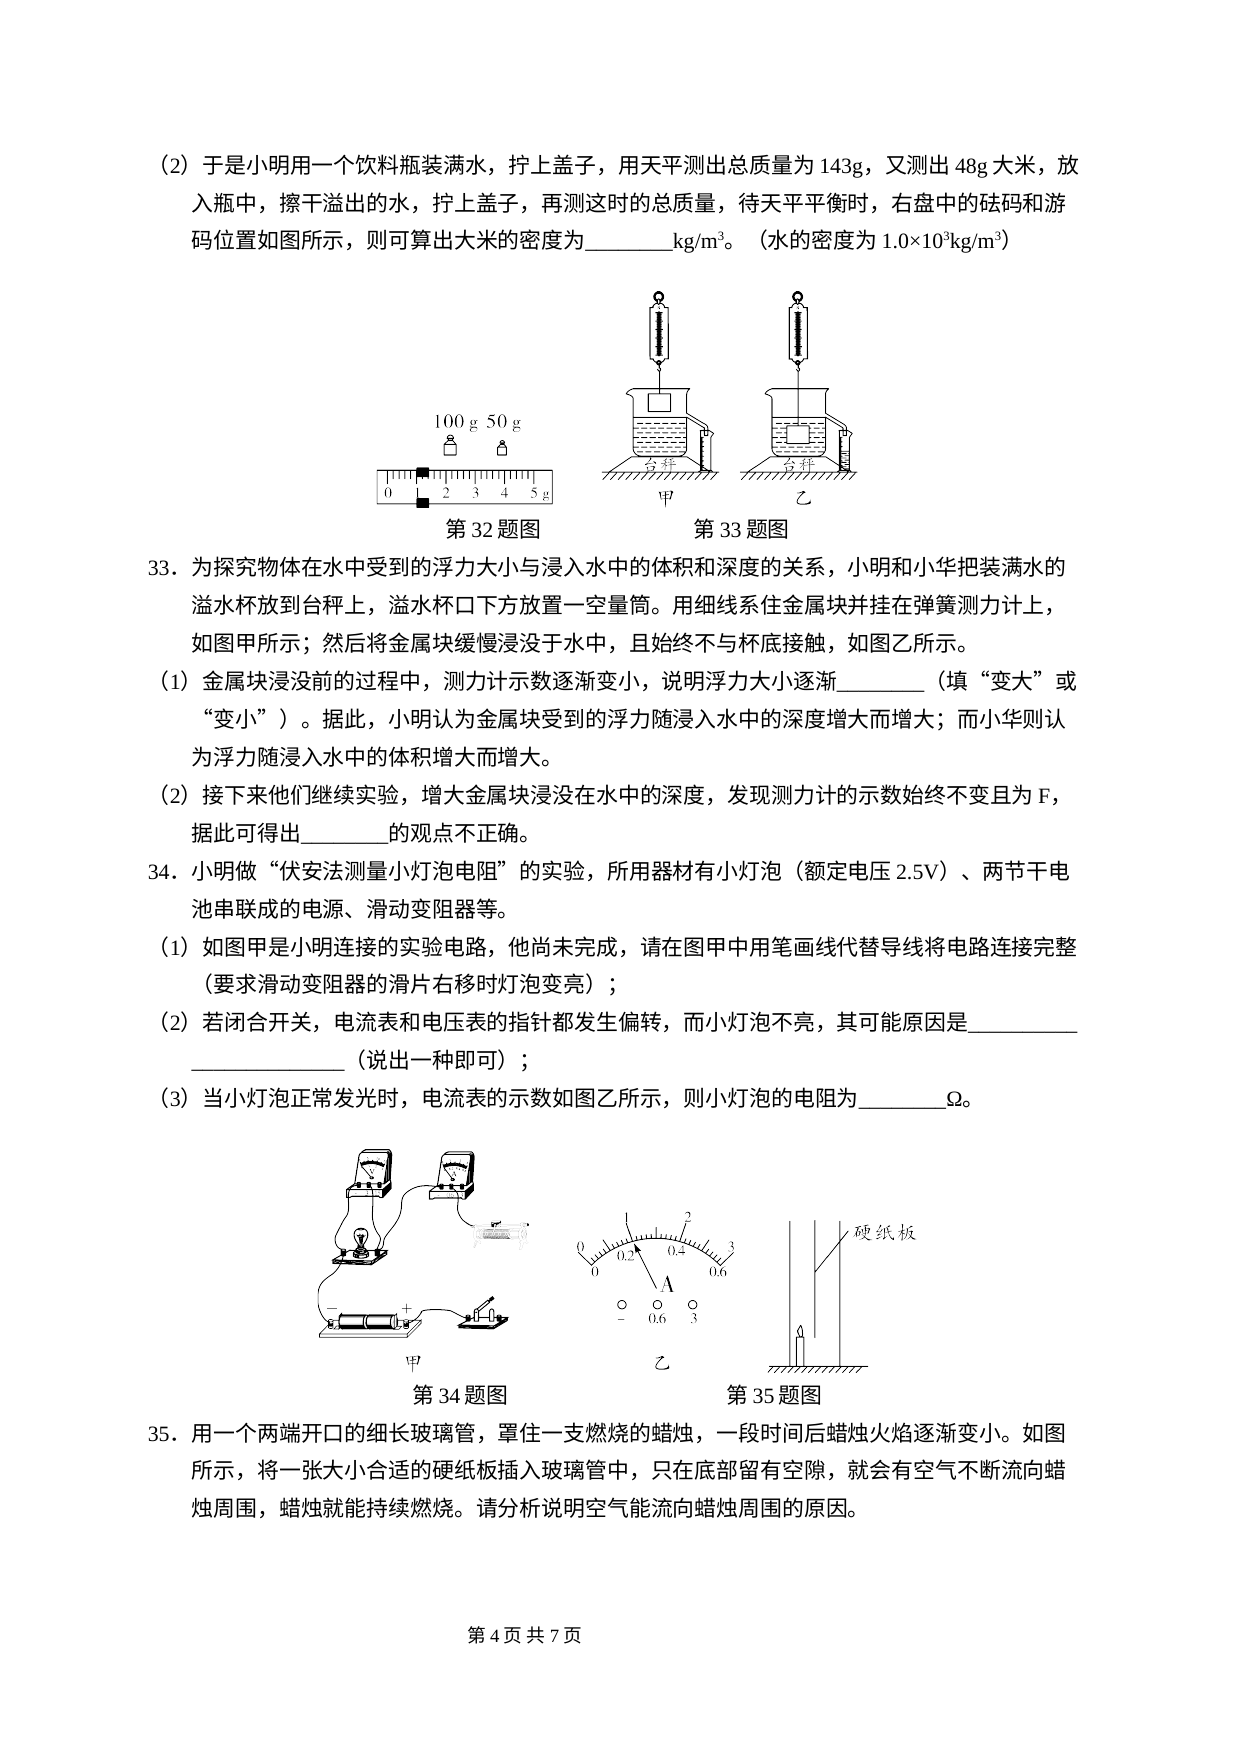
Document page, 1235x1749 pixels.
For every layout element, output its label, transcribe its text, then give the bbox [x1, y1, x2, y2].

text 35．用一个两端开口的细长玻璃管，罩住一支燃烧的蜡烛，一段时间后蜡烛火焰逐渐变小。如图所示，将一张大小合适的硬纸板插入玻璃管中，只在底部留有空隙，就会有空气不断流向蜡烛周围，蜡烛就能持续燃烧。请分析说明空气能流向蜡烛周围的原因。 [148, 1416, 1087, 1523]
text （2）于是小明用一个饮料瓶装满水，拧上盖子，用天平测出总质量为143g，又测出48g大米，放入瓶中，擦干溢出的水，拧上盖子，再测这时的总质量，待天平平衡时，右盘中的砝码和游码位置如图所示，则可算出大米的密度为________kg/m3。（水的密度为1.0×103kg/m3） [148, 148, 1087, 255]
text （1）如图甲是小明连接的实验电路，他尚未完成，请在图甲中用笔画线代替导线将电路连接完整（要求滑动变阻器的滑片右移时灯泡变亮）； [148, 929, 1087, 999]
text 第34题图 第35题图 [148, 1378, 1087, 1409]
text （1）金属块浸没前的过程中，测力计示数逐渐变小，说明浮力大小逐渐________（填“变大”或“变小”）。据此，小明认为金属块受到的浮力随浸入水中的深度增大而增大；而小华则认为浮力随浸入水中的体积增大而增大。 [148, 664, 1087, 772]
text （2）接下来他们继续实验，增大金属块浸没在水中的深度，发现测力计的示数始终不变且为F，据此可得出________的观点不正确。 [148, 778, 1087, 847]
picture [767, 1220, 917, 1373]
text （2）若闭合开关，电流表和电压表的指针都发生偏转，而小灯泡不亮，其可能原因是________________________（说出一种即可）； [148, 1005, 1087, 1075]
text （3）当小灯泡正常发光时，电流表的示数如图乙所示，则小灯泡的电阻为________Ω。 [148, 1081, 1087, 1113]
list 为探究物体在水中受到的浮力大小与浸入水中的体积和深度的关系，小明和小华把装满水的溢水杯放到台秤上，溢水杯口下方放置一空量筒。用细线系住金属块并挂在弹簧测力计上，如图甲所示；然后将金属块缓慢浸没于水中，且始终不与杯底接触，如图乙所示。 [148, 550, 1087, 658]
picture [601, 291, 858, 508]
text 第32题图 第33题图 [148, 512, 1087, 544]
text 34．小明做“伏安法测量小灯泡电阻”的实验，所用器材有小灯泡（额定电压2.5V）、两节干电池串联成的电源、滑动变阻器等。 [148, 854, 1087, 923]
picture [376, 414, 553, 508]
picture [317, 1149, 734, 1373]
